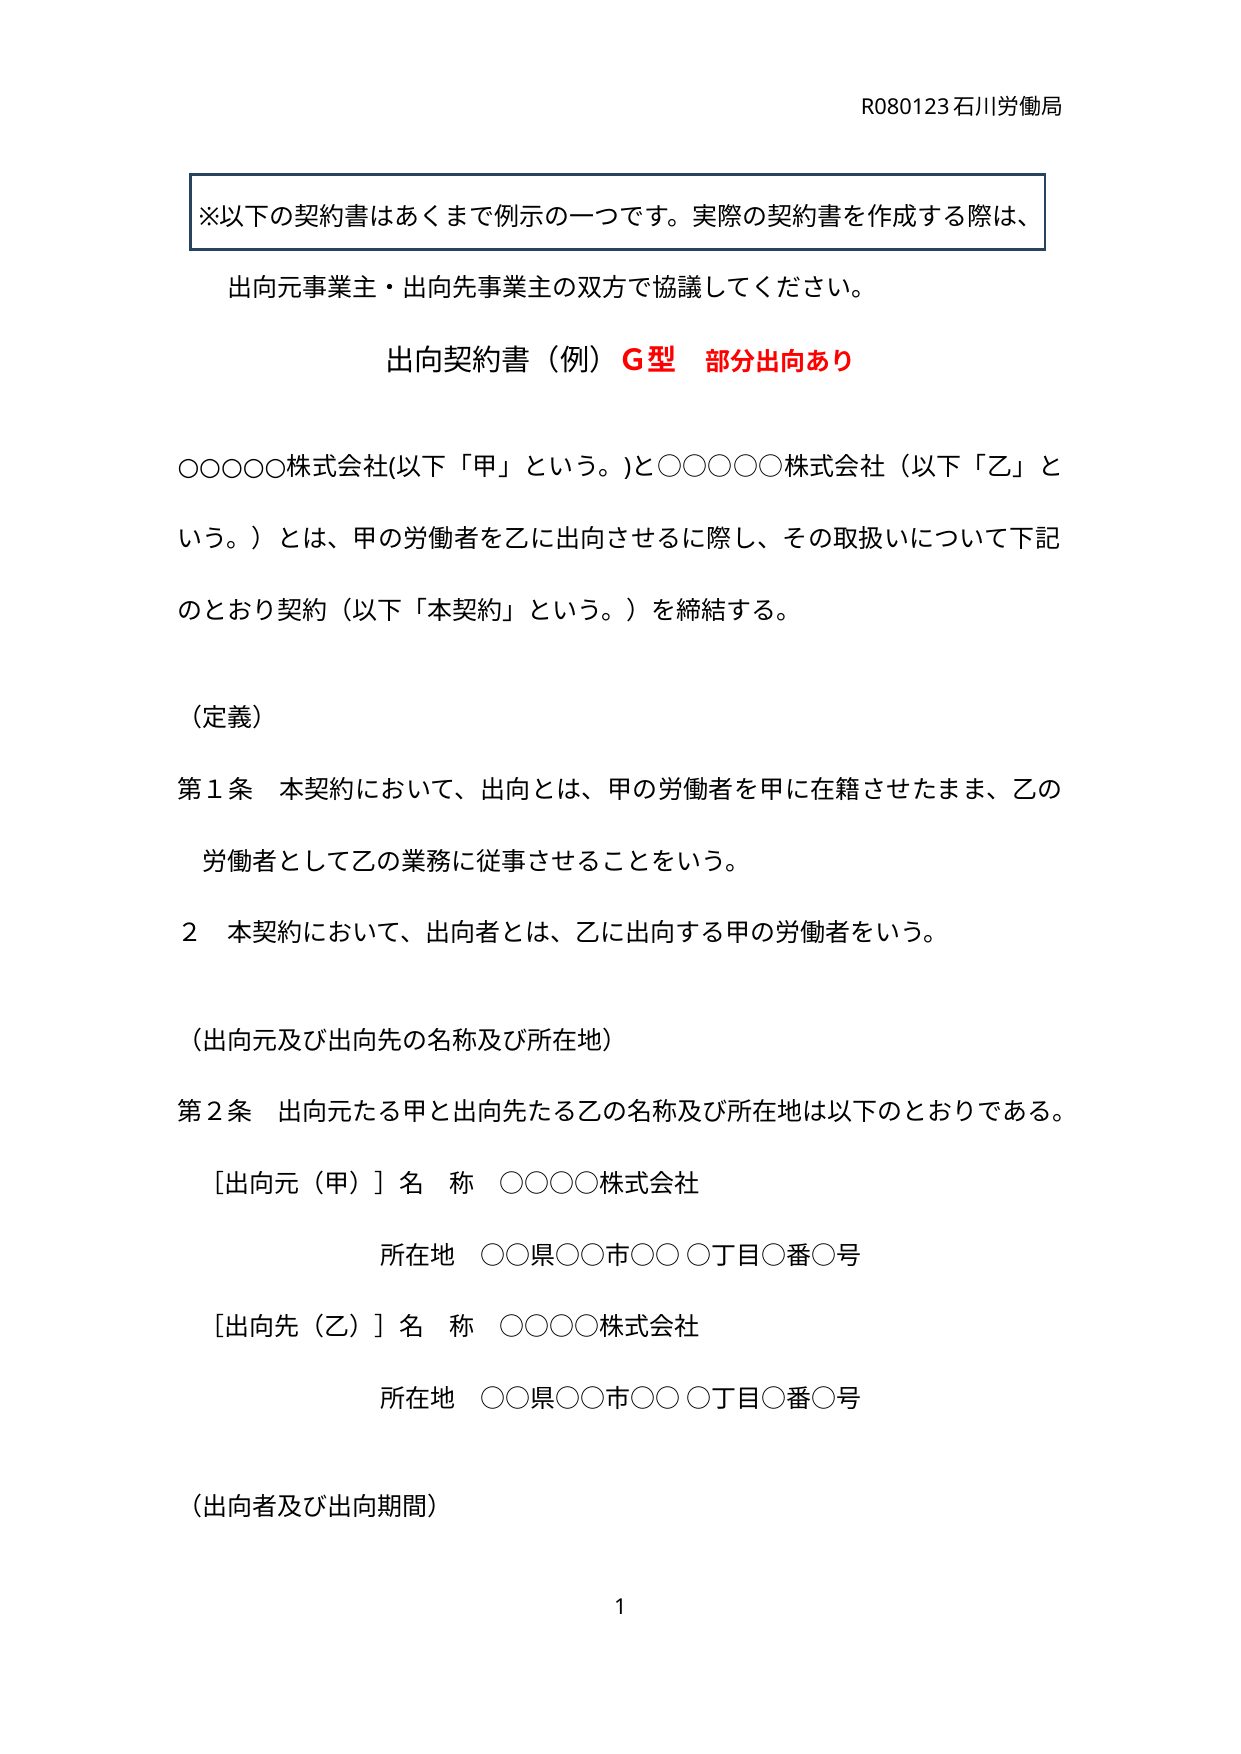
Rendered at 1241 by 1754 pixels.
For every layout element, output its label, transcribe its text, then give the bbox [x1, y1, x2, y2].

text （出向元及び出向先の名称及び所在地） [177, 1002, 1063, 1074]
text ○○○○○株式会社(以下「甲」という。)と○○○○○株式会社（以下「乙」という。）とは、甲の労働者を乙に出向させるに際し、その取扱いについて下記のとおり契約（以下「本契約」という。）を締結する。 [177, 429, 1063, 644]
text 第２条 出向元たる甲と出向先たる乙の名称及び所在地は以下のとおりである。 [177, 1074, 1063, 1146]
text ［出向元（甲）］名 称 ○○○○株式会社 [199, 1146, 1063, 1217]
text （定義） [177, 680, 1063, 752]
text ※以下の契約書はあくまで例示の一つです。実際の契約書を作成する際は、 [177, 178, 1063, 250]
text （出向者及び出向期間） [177, 1468, 1063, 1540]
text 所在地 ○○県○○市○○ ○丁目○番○号 [374, 1361, 1063, 1432]
text 所在地 ○○県○○市○○ ○丁目○番○号 [374, 1217, 1063, 1289]
text 第１条 本契約において、出向とは、甲の労働者を甲に在籍させたまま、乙の労働者として乙の業務に従事させることをいう。 [177, 752, 1063, 895]
text 出向元事業主・出向先事業主の双方で協議してください。 [177, 250, 1063, 322]
text ［出向先（乙）］名 称 ○○○○株式会社 [199, 1289, 1063, 1361]
text 出向契約書（例）Ｇ型 部分出向あり [177, 322, 1063, 393]
text ２ 本契約において、出向者とは、乙に出向する甲の労働者をいう。 [177, 895, 1063, 967]
